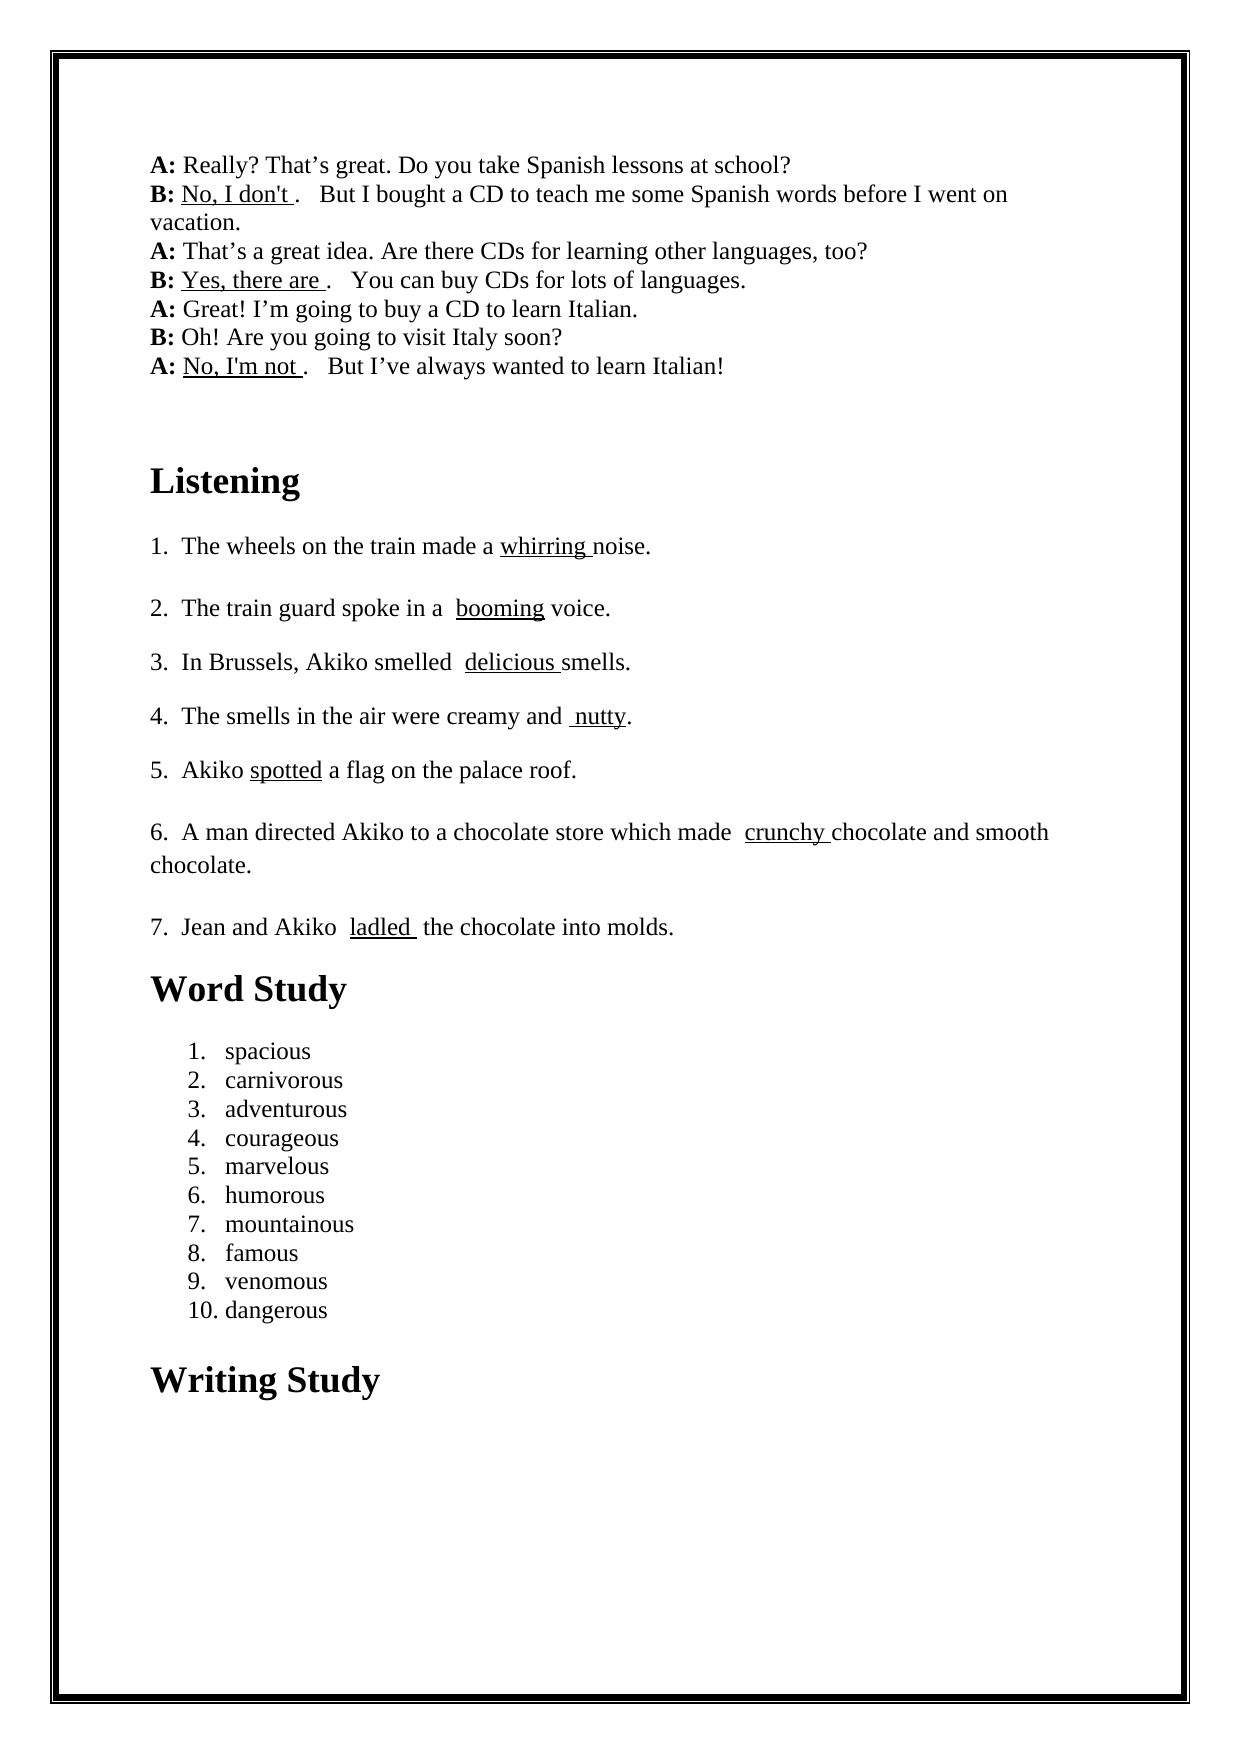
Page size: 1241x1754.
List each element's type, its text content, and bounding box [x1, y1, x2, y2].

text 2. The train guard spoke in a booming voice. [150, 593, 1090, 622]
list dangerous [187, 1295, 1090, 1324]
text 3. In Brussels, Akiko smelled delicious smells. [150, 647, 1090, 676]
list spacious [187, 1036, 1090, 1065]
text 6. A man directed Akiko to a chocolate store which made crunchy chocolate and smooth chocolate. [150, 817, 1090, 879]
list venomous [187, 1266, 1090, 1295]
list famous [187, 1238, 1090, 1266]
text 4. The smells in the air were creamy and nutty. [150, 701, 1090, 730]
list adventurous [187, 1094, 1090, 1123]
text Writing Study [150, 1357, 1090, 1400]
text Word Study [150, 966, 1090, 1009]
list marvelous [187, 1151, 1090, 1180]
text 1. The wheels on the train made a whirring noise. [150, 531, 1090, 560]
list courageous [187, 1123, 1090, 1151]
text 7. Jean and Akiko ladled the chocolate into molds. [150, 912, 1090, 941]
text Listening [150, 459, 1090, 502]
list humorous [187, 1180, 1090, 1209]
list mountainous [187, 1209, 1090, 1238]
list carnivorous [187, 1065, 1090, 1094]
text 5. Akiko spotted a flag on the palace roof. [150, 755, 1090, 783]
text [150, 150, 1090, 380]
